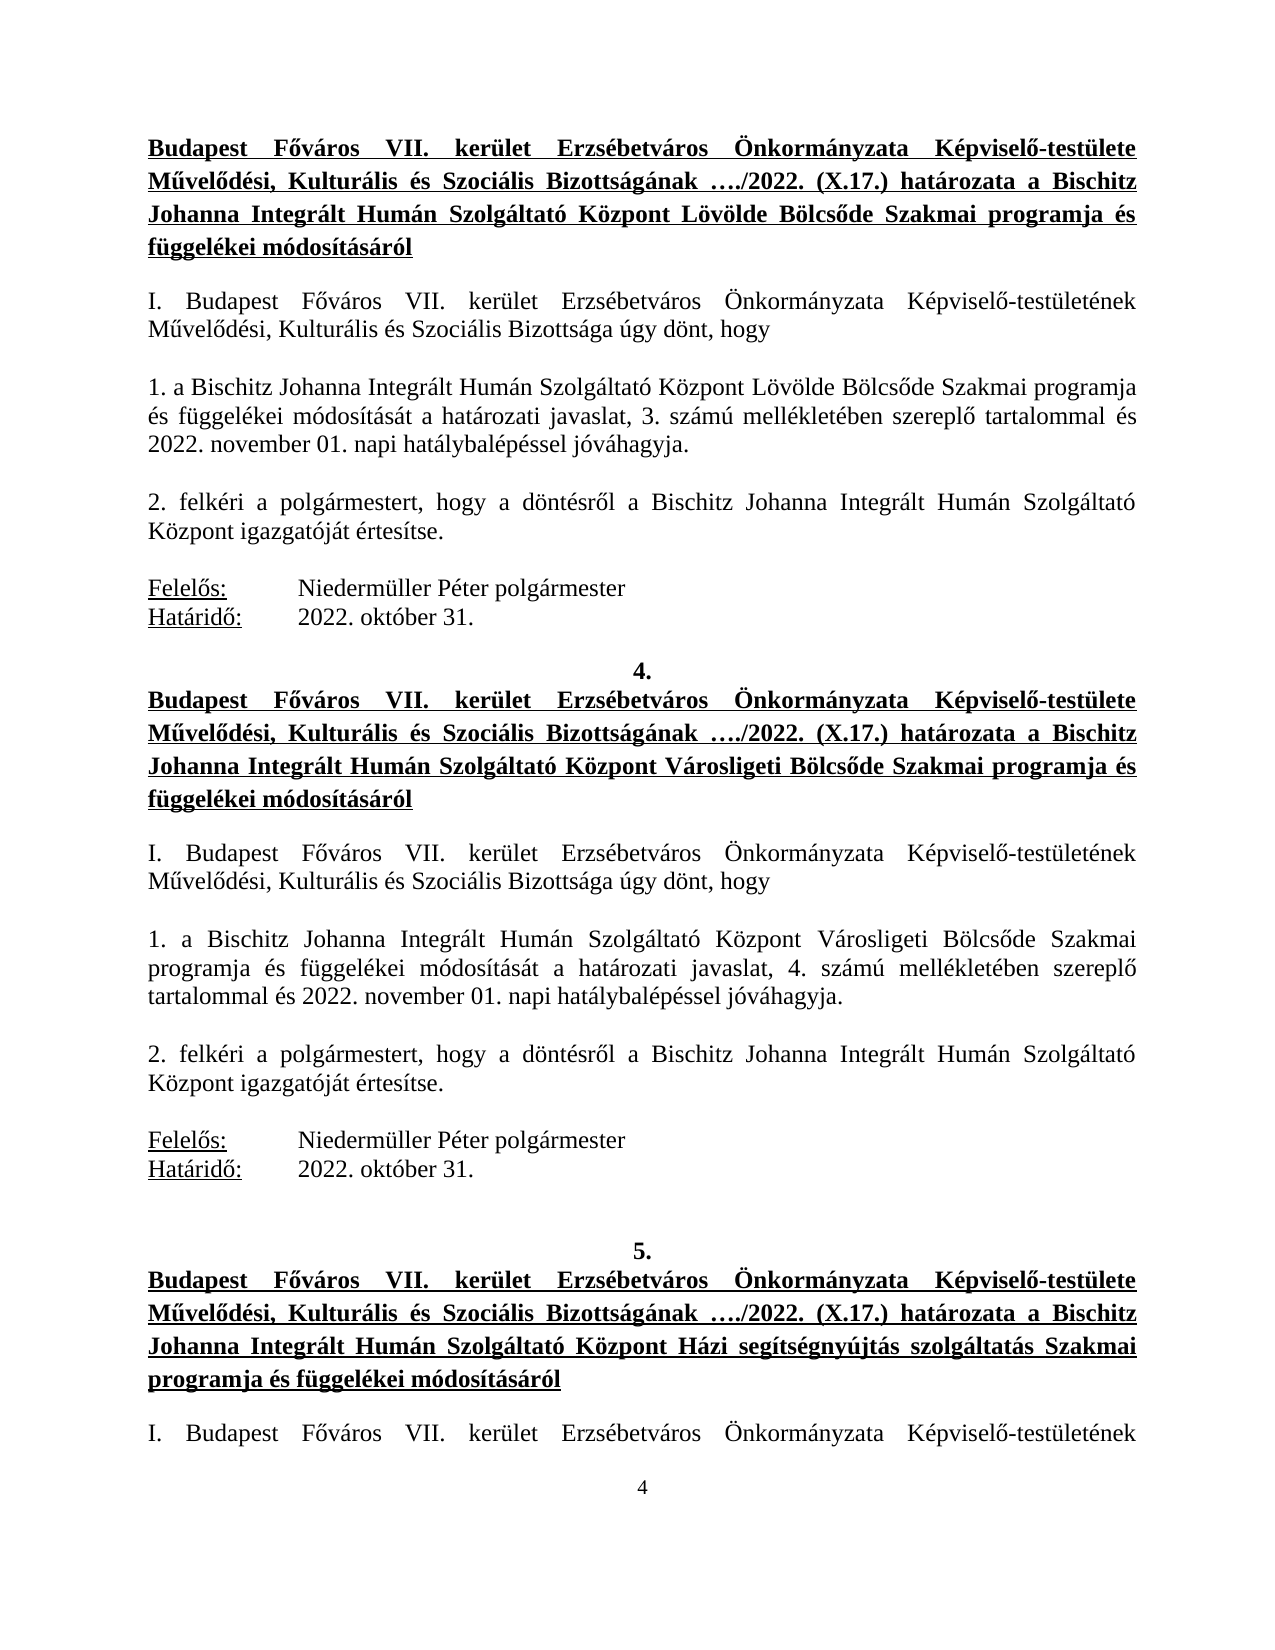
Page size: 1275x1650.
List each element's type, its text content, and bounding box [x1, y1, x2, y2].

list Budapest Főváros VII. kerület Erzsébetváros Önkormányzata Képviselő-testülete Művelődési, Kulturális és Szociális Bizottságának …./2022. (X.17.) határozata a Bischitz Johanna Integrált Humán Szolgáltató Központ Városligeti Bölcsőde Szakmai programja és függelékei módosításáról [148, 711, 1137, 743]
text Határidő: 2022. október 31. [148, 1154, 1137, 1183]
list Budapest Főváros VII. kerület Erzsébetváros Önkormányzata Képviselő-testülete Művelődési, Kulturális és Szociális Bizottságának …./2022. (X.17.) határozata a Bischitz Johanna Integrált Humán Szolgáltató Központ Lövölde Bölcsőde Szakmai programja és függelékei módosításáról [148, 159, 1137, 191]
list Budapest Főváros VII. kerület Erzsébetváros Önkormányzata Képviselő-testülete Művelődési, Kulturális és Szociális Bizottságának …./2022. (X.17.) határozata a Bischitz Johanna Integrált Humán Szolgáltató Központ Házi segítségnyújtás szolgáltatás Szakmai programja és függelékei módosításáról [148, 1358, 1137, 1393]
list Budapest Főváros VII. kerület Erzsébetváros Önkormányzata Képviselő-testülete Művelődési, Kulturális és Szociális Bizottságának …./2022. (X.17.) határozata a Bischitz Johanna Integrált Humán Szolgáltató Központ Városligeti Bölcsőde Szakmai programja és függelékei módosításáról [148, 777, 1137, 812]
text 2. felkéri a polgármestert, hogy a döntésről a Bischitz Johanna Integrált Humán Szolgáltató Központ igazgatóját értesítse. [148, 487, 1137, 544]
text Határidő: 2022. október 31. [148, 602, 1137, 631]
list Budapest Főváros VII. kerület Erzsébetváros Önkormányzata Képviselő-testülete Művelődési, Kulturális és Szociális Bizottságának …./2022. (X.17.) határozata a Bischitz Johanna Integrált Humán Szolgáltató Központ Házi segítségnyújtás szolgáltatás Szakmai programja és függelékei módosításáról [148, 1265, 1137, 1290]
list Budapest Főváros VII. kerület Erzsébetváros Önkormányzata Képviselő-testülete Művelődési, Kulturális és Szociális Bizottságának …./2022. (X.17.) határozata a Bischitz Johanna Integrált Humán Szolgáltató Központ Városligeti Bölcsőde Szakmai programja és függelékei módosításáról [148, 744, 1137, 776]
list Budapest Főváros VII. kerület Erzsébetváros Önkormányzata Képviselő-testülete Művelődési, Kulturális és Szociális Bizottságának …./2022. (X.17.) határozata a Bischitz Johanna Integrált Humán Szolgáltató Központ Városligeti Bölcsőde Szakmai programja és függelékei módosításáról [148, 685, 1137, 710]
list Budapest Főváros VII. kerület Erzsébetváros Önkormányzata Képviselő-testülete Művelődési, Kulturális és Szociális Bizottságának …./2022. (X.17.) határozata a Bischitz Johanna Integrált Humán Szolgáltató Központ Lövölde Bölcsőde Szakmai programja és függelékei módosításáról [148, 133, 1137, 158]
list Budapest Főváros VII. kerület Erzsébetváros Önkormányzata Képviselő-testülete Művelődési, Kulturális és Szociális Bizottságának …./2022. (X.17.) határozata a Bischitz Johanna Integrált Humán Szolgáltató Központ Lövölde Bölcsőde Szakmai programja és függelékei módosításáról [148, 225, 1137, 261]
list Budapest Főváros VII. kerület Erzsébetváros Önkormányzata Képviselő-testülete Művelődési, Kulturális és Szociális Bizottságának …./2022. (X.17.) határozata a Bischitz Johanna Integrált Humán Szolgáltató Központ Lövölde Bölcsőde Szakmai programja és függelékei módosításáról [148, 192, 1137, 224]
text 2. felkéri a polgármestert, hogy a döntésről a Bischitz Johanna Integrált Humán Szolgáltató Központ igazgatóját értesítse. [148, 1039, 1137, 1096]
text 5. [148, 1236, 1137, 1265]
text 4. [148, 656, 1137, 685]
list I. Budapest Főváros VII. kerület Erzsébetváros Önkormányzata Képviselő-testületének Művelődési, Kulturális és Szociális Bizottsága úgy dönt, hogy [148, 838, 1137, 895]
list Budapest Főváros VII. kerület Erzsébetváros Önkormányzata Képviselő-testülete Művelődési, Kulturális és Szociális Bizottságának …./2022. (X.17.) határozata a Bischitz Johanna Integrált Humán Szolgáltató Központ Házi segítségnyújtás szolgáltatás Szakmai programja és függelékei módosításáról [148, 1292, 1137, 1323]
list 1. a Bischitz Johanna Integrált Humán Szolgáltató Központ Városligeti Bölcsőde Szakmai programja és függelékei módosítását a határozati javaslat, 4. számú mellékletében szereplő tartalommal és 2022. november 01. napi hatálybalépéssel jóváhagyja. [148, 924, 1137, 1010]
list Felelős: Niedermüller Péter polgármester [148, 573, 1137, 602]
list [148, 1418, 1137, 1447]
list 1. a Bischitz Johanna Integrált Humán Szolgáltató Központ Lövölde Bölcsőde Szakmai programja és függelékei módosítását a határozati javaslat, 3. számú mellékletében szereplő tartalommal és 2022. november 01. napi hatálybalépéssel jóváhagyja. [148, 372, 1137, 458]
list Felelős: Niedermüller Péter polgármester [148, 1125, 1137, 1154]
list Budapest Főváros VII. kerület Erzsébetváros Önkormányzata Képviselő-testülete Művelődési, Kulturális és Szociális Bizottságának …./2022. (X.17.) határozata a Bischitz Johanna Integrált Humán Szolgáltató Központ Házi segítségnyújtás szolgáltatás Szakmai programja és függelékei módosításáról [148, 1325, 1137, 1356]
list I. Budapest Főváros VII. kerület Erzsébetváros Önkormányzata Képviselő-testületének Művelődési, Kulturális és Szociális Bizottsága úgy dönt, hogy [148, 286, 1137, 343]
